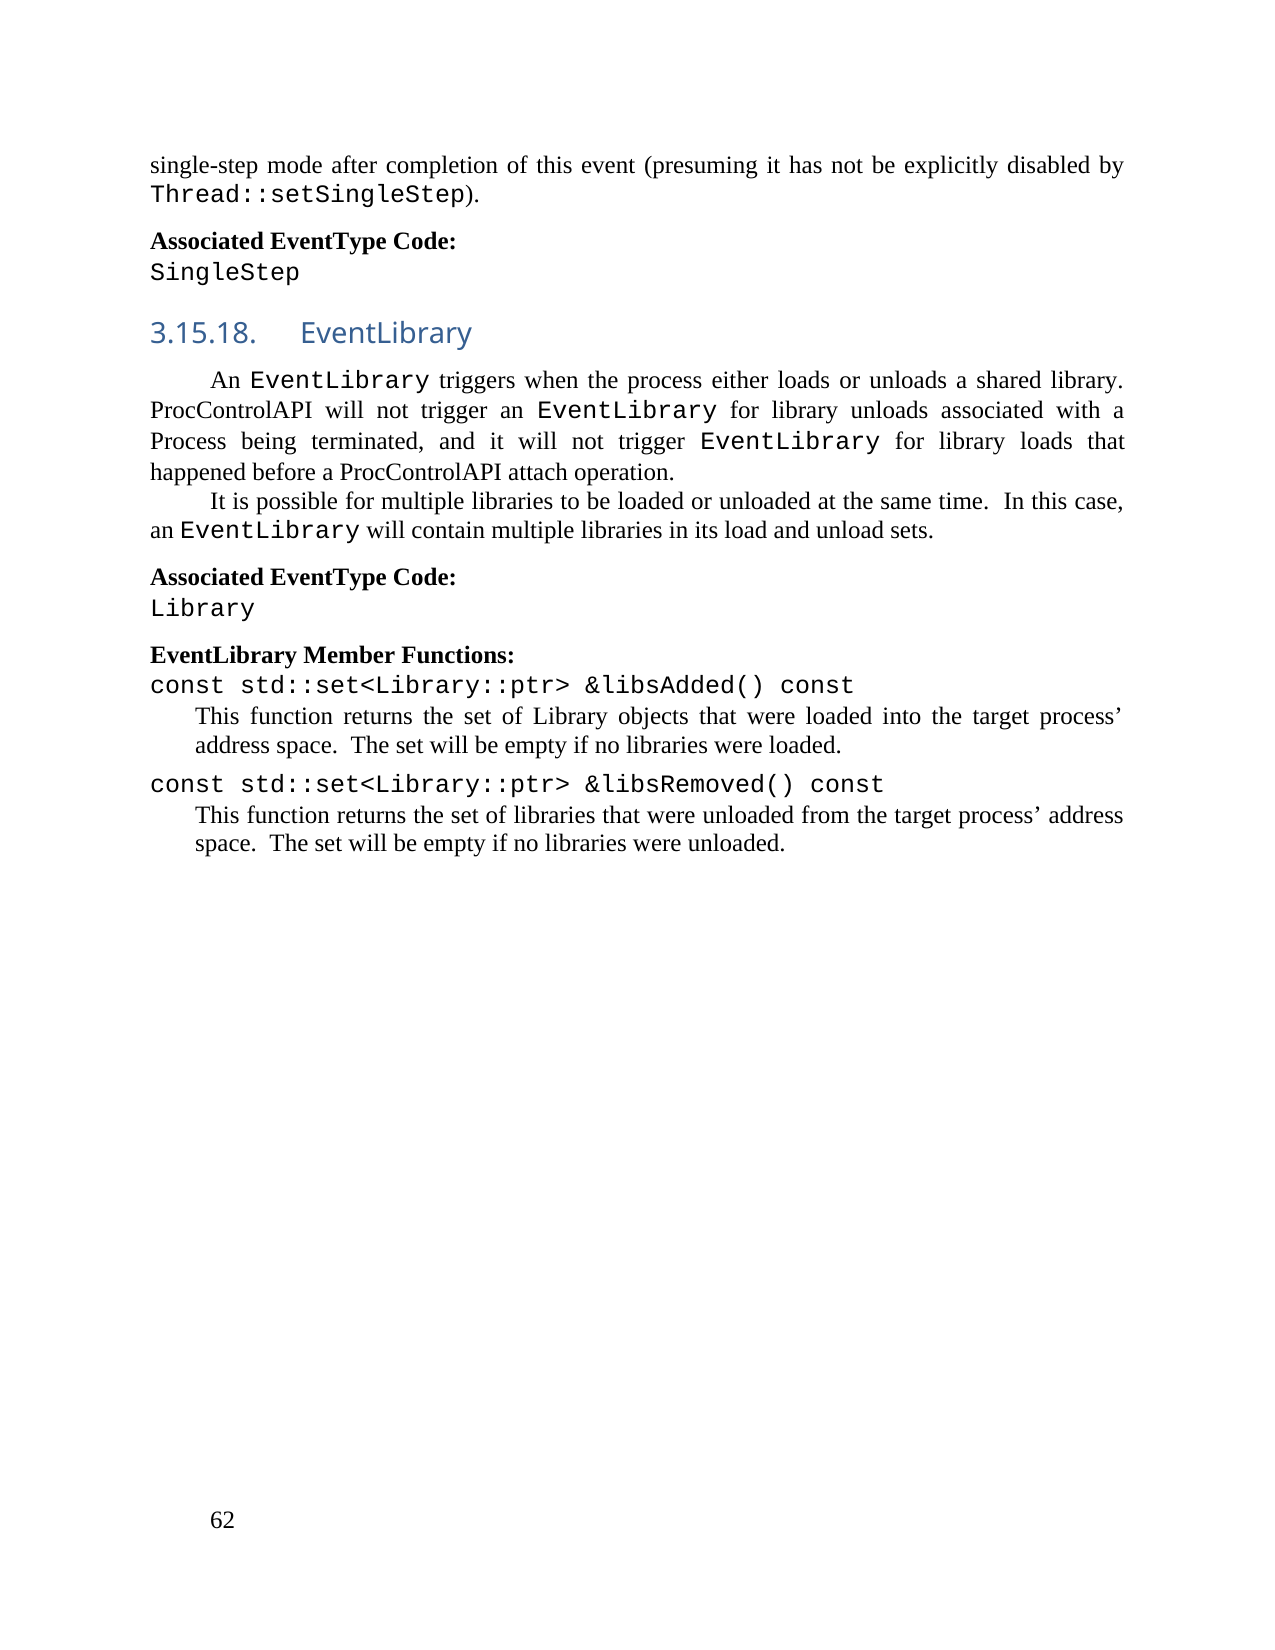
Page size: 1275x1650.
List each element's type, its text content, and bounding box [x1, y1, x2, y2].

text It is possible for multiple libraries to be loaded or unloaded at the same time. In this case, an EventLibrary will contain multiple libraries in its load and unload sets. [150, 486, 1125, 546]
subtitle EventLibrary [150, 312, 1125, 352]
subtitle Associated EventType Code: [150, 226, 1125, 255]
text const std::set<Library::ptr> &libsAdded() const [150, 673, 1125, 701]
text Library [150, 595, 1125, 623]
text This function returns the set of Library objects that were loaded into the target process’ address space. The set will be empty if no libraries were loaded. [195, 701, 1125, 759]
text This function returns the set of libraries that were unloaded from the target process’ address space. The set will be empty if no libraries were unloaded. [195, 800, 1125, 857]
text SingleStep [150, 259, 1125, 287]
text An EventLibrary triggers when the process either loads or unloads a shared library. ProcControlAPI will not trigger an EventLibrary for library unloads associated with a Process being terminated, and it will not trigger EventLibrary for library loads that happened before a ProcControlAPI attach operation. [150, 365, 1125, 486]
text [150, 150, 1125, 209]
subtitle Associated EventType Code: [150, 562, 1125, 591]
text const std::set<Library::ptr> &libsRemoved() const [150, 771, 1125, 800]
subtitle EventLibrary Member Functions: [150, 640, 1125, 669]
